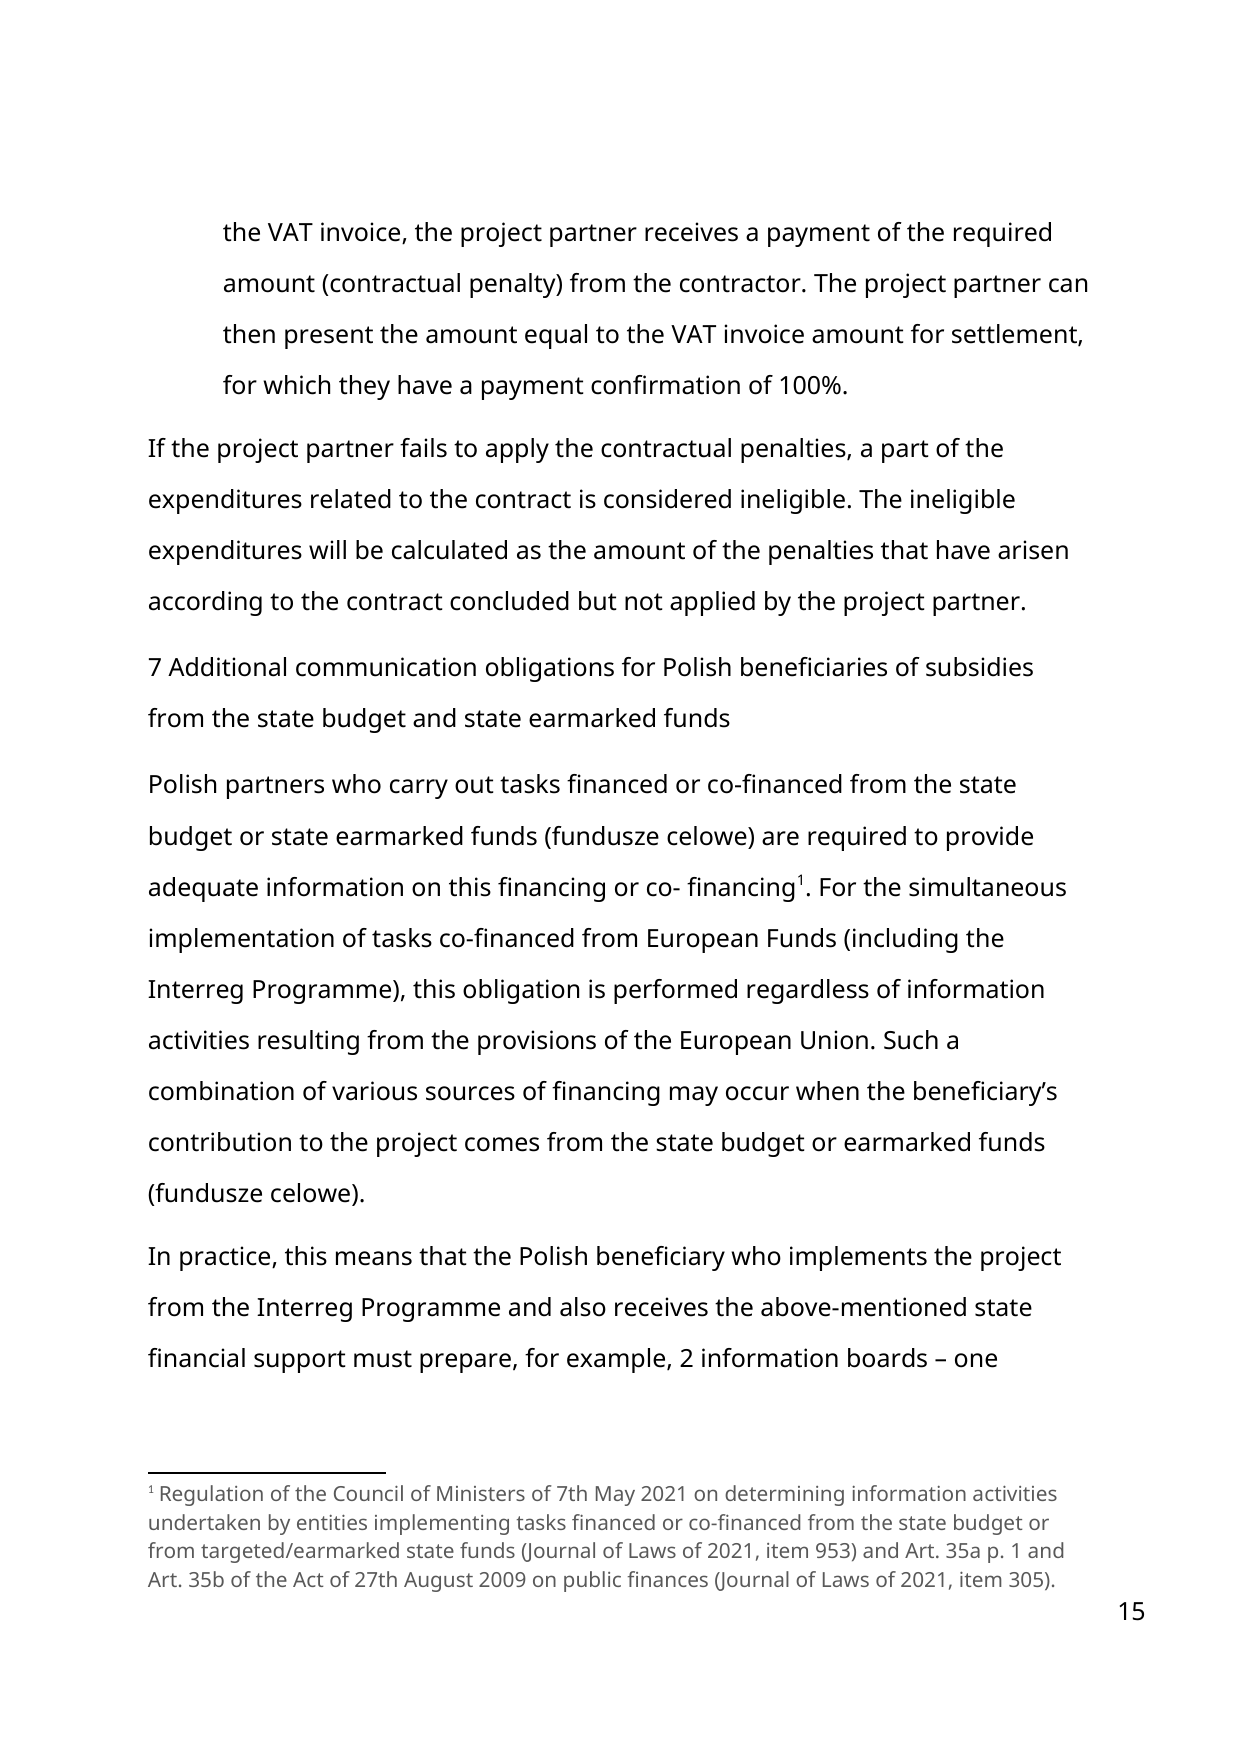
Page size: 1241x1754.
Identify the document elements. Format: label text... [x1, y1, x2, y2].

subtitle 7 Additional communication obligations for Polish beneficiaries of subsidies from the state budget and state earmarked funds [148, 650, 1097, 735]
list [185, 214, 1094, 401]
text If the project partner fails to apply the contractual penalties, a part of the expenditures related to the contract is considered ineligible. The ineligible expenditures will be calculated as the amount of the penalties that have arisen according to the contract concluded but not applied by the project partner. [148, 431, 1094, 618]
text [148, 1239, 1094, 1375]
text Polish partners who carry out tasks financed or co-financed from the state budget or state earmarked funds (fundusze celowe) are required to provide adequate information on this financing or co- financing. For the simultaneous implementation of tasks co-financed from European Funds (including the Interreg Programme), this obligation is performed regardless of information activities resulting from the provisions of the European Union. Such a combination of various sources of financing may occur when the beneficiary’s contribution to the project comes from the state budget or earmarked funds (fundusze celowe). [148, 767, 1094, 1209]
